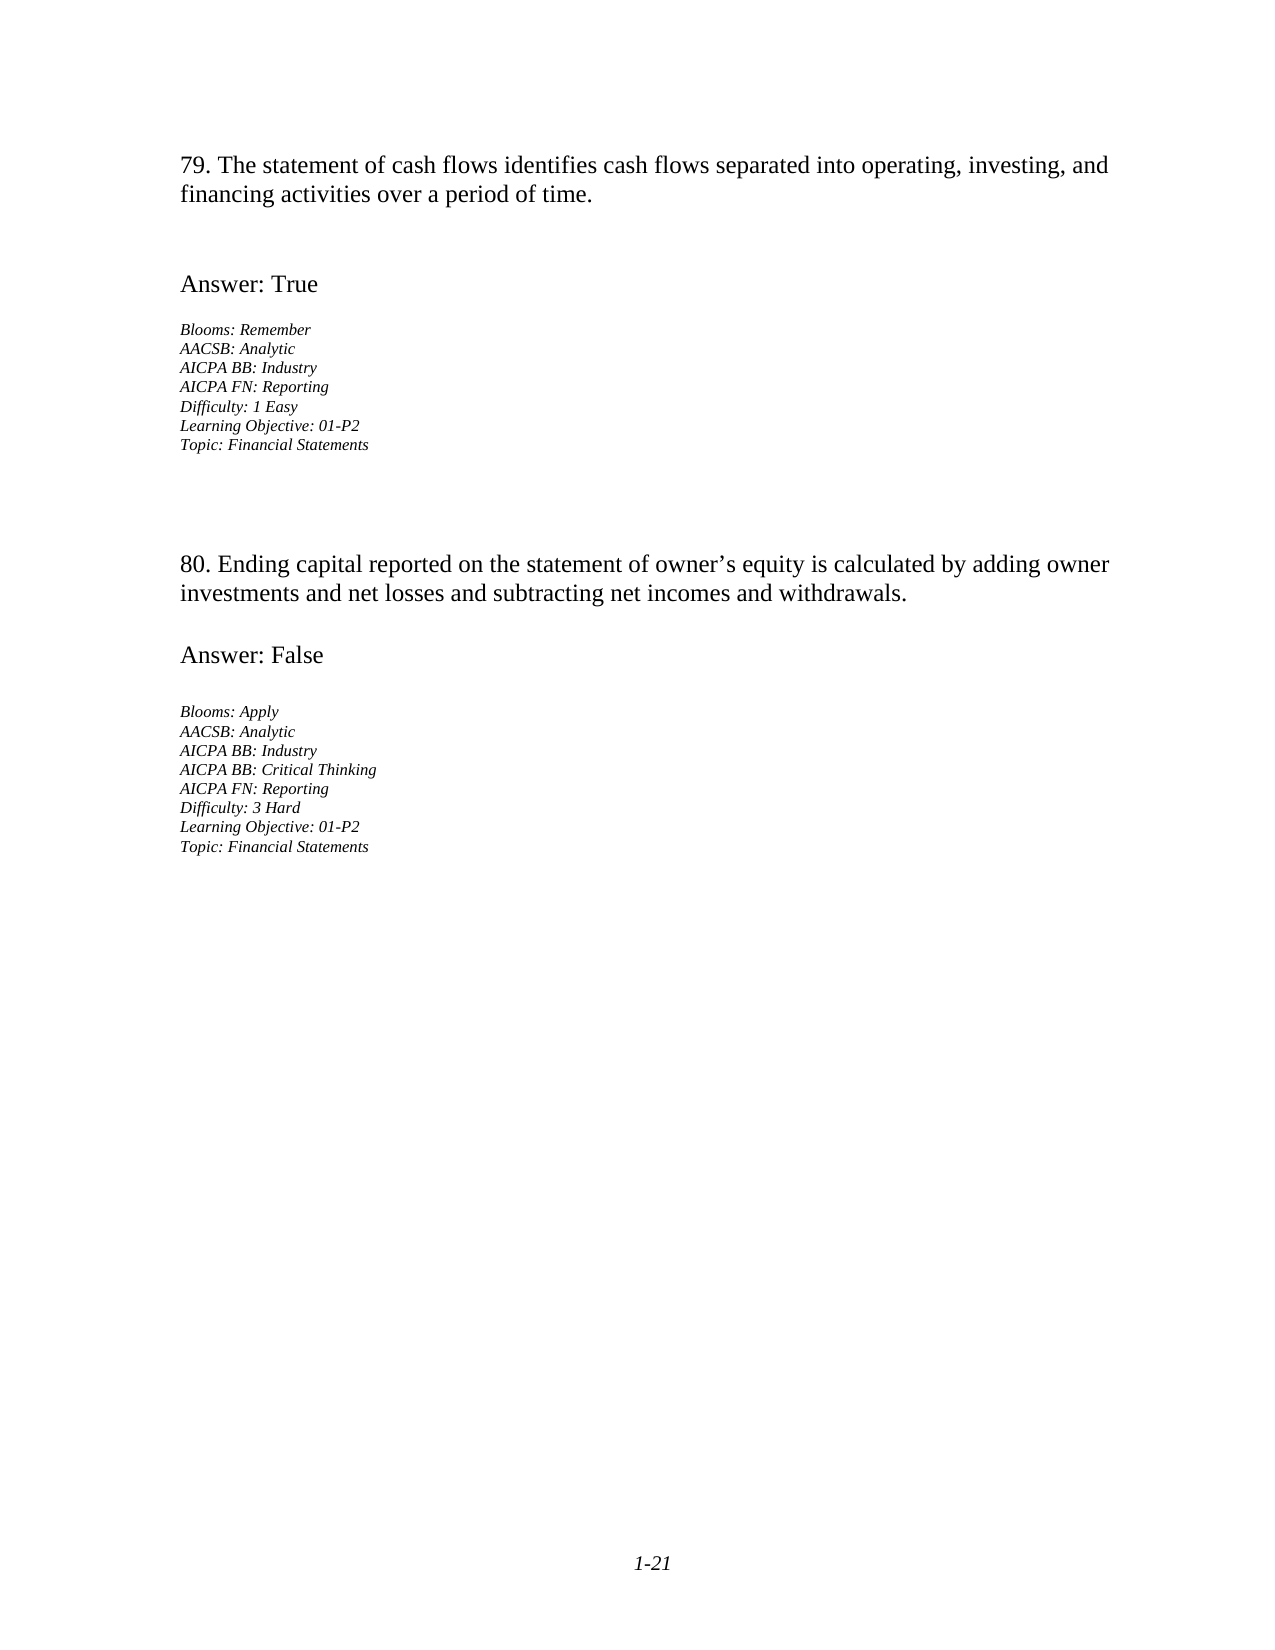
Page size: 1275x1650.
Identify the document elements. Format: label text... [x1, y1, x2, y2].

text Blooms: Apply AACSB: Analytic AICPA BB: Industry [180, 702, 1125, 760]
text Topic: Financial Statements [180, 836, 1125, 875]
text 80. Ending capital reported on the statement of owner’s equity is calculated by adding owner investments and net losses and subtracting net incomes and withdrawals. [180, 549, 1125, 607]
text AICPA BB: Critical Thinking AICPA FN: Reporting Difficulty: 3 Hard Learning Objective: 01-P2 [180, 760, 1125, 836]
text Topic: Financial Statements [180, 435, 1125, 473]
text Blooms: Remember AACSB: Analytic AICPA BB: Industry AICPA FN: Reporting Difficulty: 1 Easy Learning Objective: 01-P2 [180, 320, 1125, 435]
text Answer: False [180, 640, 1125, 669]
text Answer: True [180, 269, 1125, 298]
text 79. The statement of cash flows identifies cash flows separated into operating, investing, and financing activities over a period of time. [180, 150, 1125, 207]
